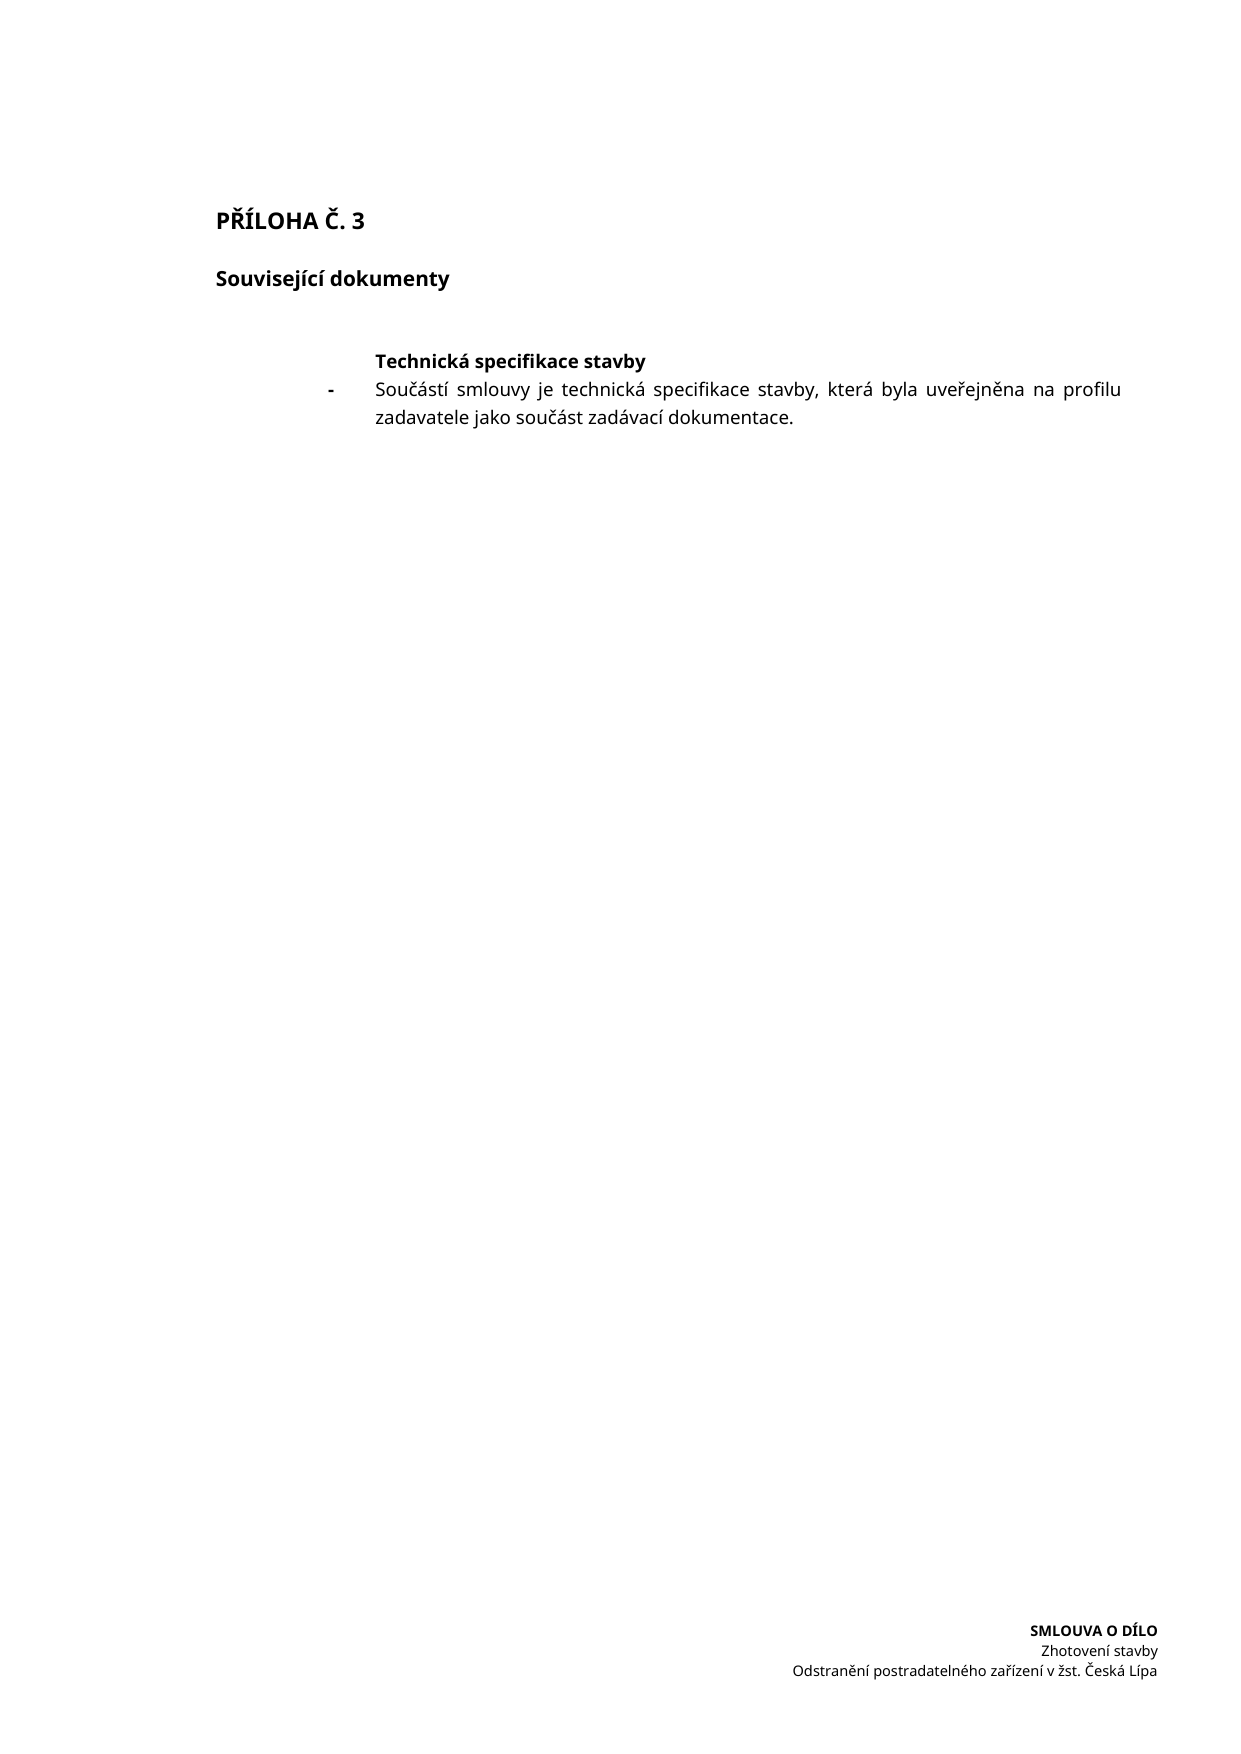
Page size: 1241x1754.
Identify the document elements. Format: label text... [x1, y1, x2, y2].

text Příloha č. 3 [216, 205, 1122, 236]
text Související dokumenty [216, 264, 1122, 293]
list Technická specifikace stavby [375, 349, 1122, 374]
text Součástí smlouvy je technická specifikace stavby, která byla uveřejněna na profilu zadavatele jako součást zadávací dokumentace. [328, 377, 1122, 430]
